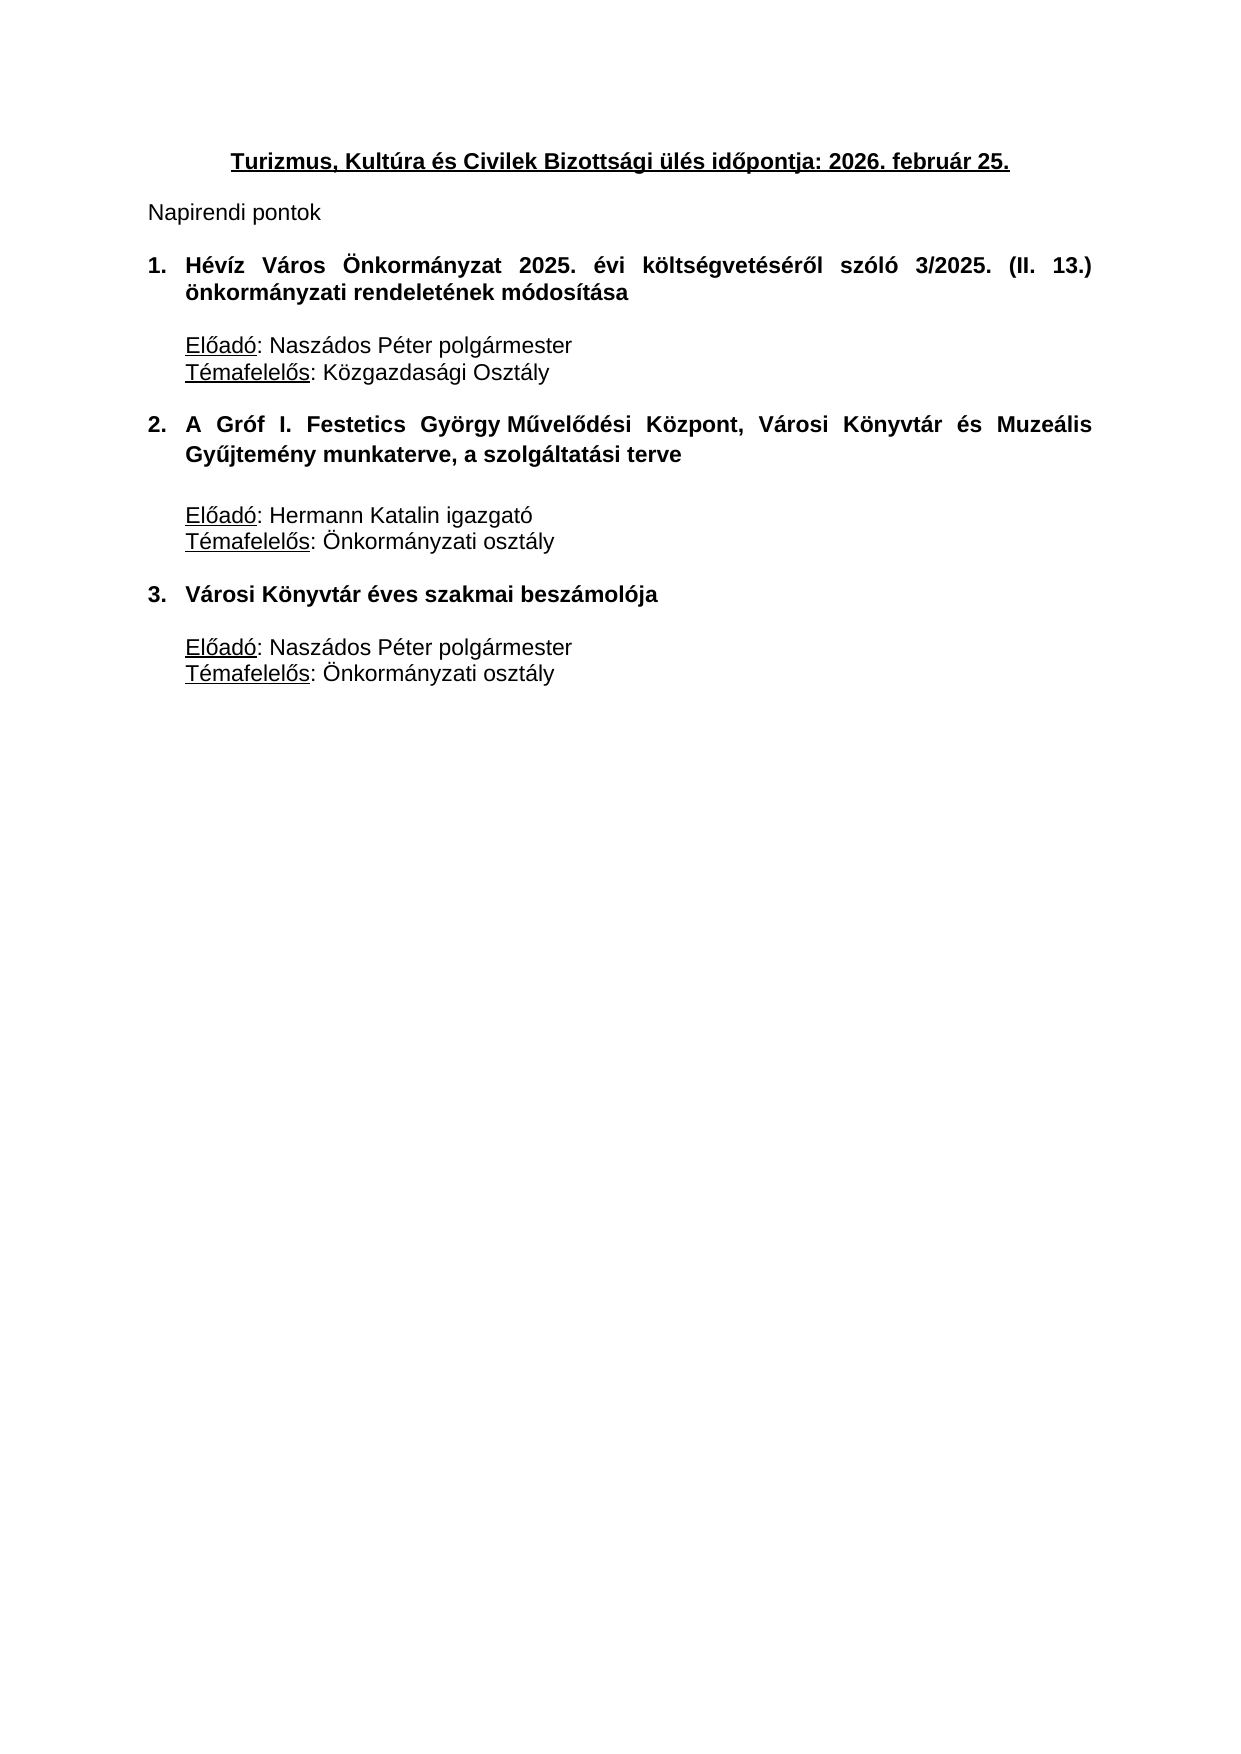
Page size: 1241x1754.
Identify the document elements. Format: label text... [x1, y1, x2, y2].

text Témafelelős: Közgazdasági Osztály [148, 358, 1093, 385]
text Előadó: Hermann Katalin igazgató [185, 502, 1093, 528]
list Városi Könyvtár éves szakmai beszámolója [148, 581, 1093, 607]
list Hévíz Város Önkormányzat 2025. évi költségvetéséről szóló 3/2025. (II. 13.) önkormányzati rendeletének módosítása [148, 251, 1093, 306]
text Témafelelős: Önkormányzati osztály [185, 528, 1093, 554]
text Előadó: Naszádos Péter polgármester [148, 332, 1093, 358]
text Turizmus, Kultúra és Civilek Bizottsági ülés időpontja: 2026. február 25. [148, 148, 1093, 174]
text Napirendi pontok [148, 199, 1093, 225]
text Témafelelős: Önkormányzati osztály [185, 660, 1093, 686]
text Előadó: Naszádos Péter polgármester [185, 633, 1093, 660]
list A Gróf I. Festetics György Művelődési Központ, Városi Könyvtár és Muzeális Gyűjtemény munkaterve, a szolgáltatási terve [148, 411, 1093, 468]
